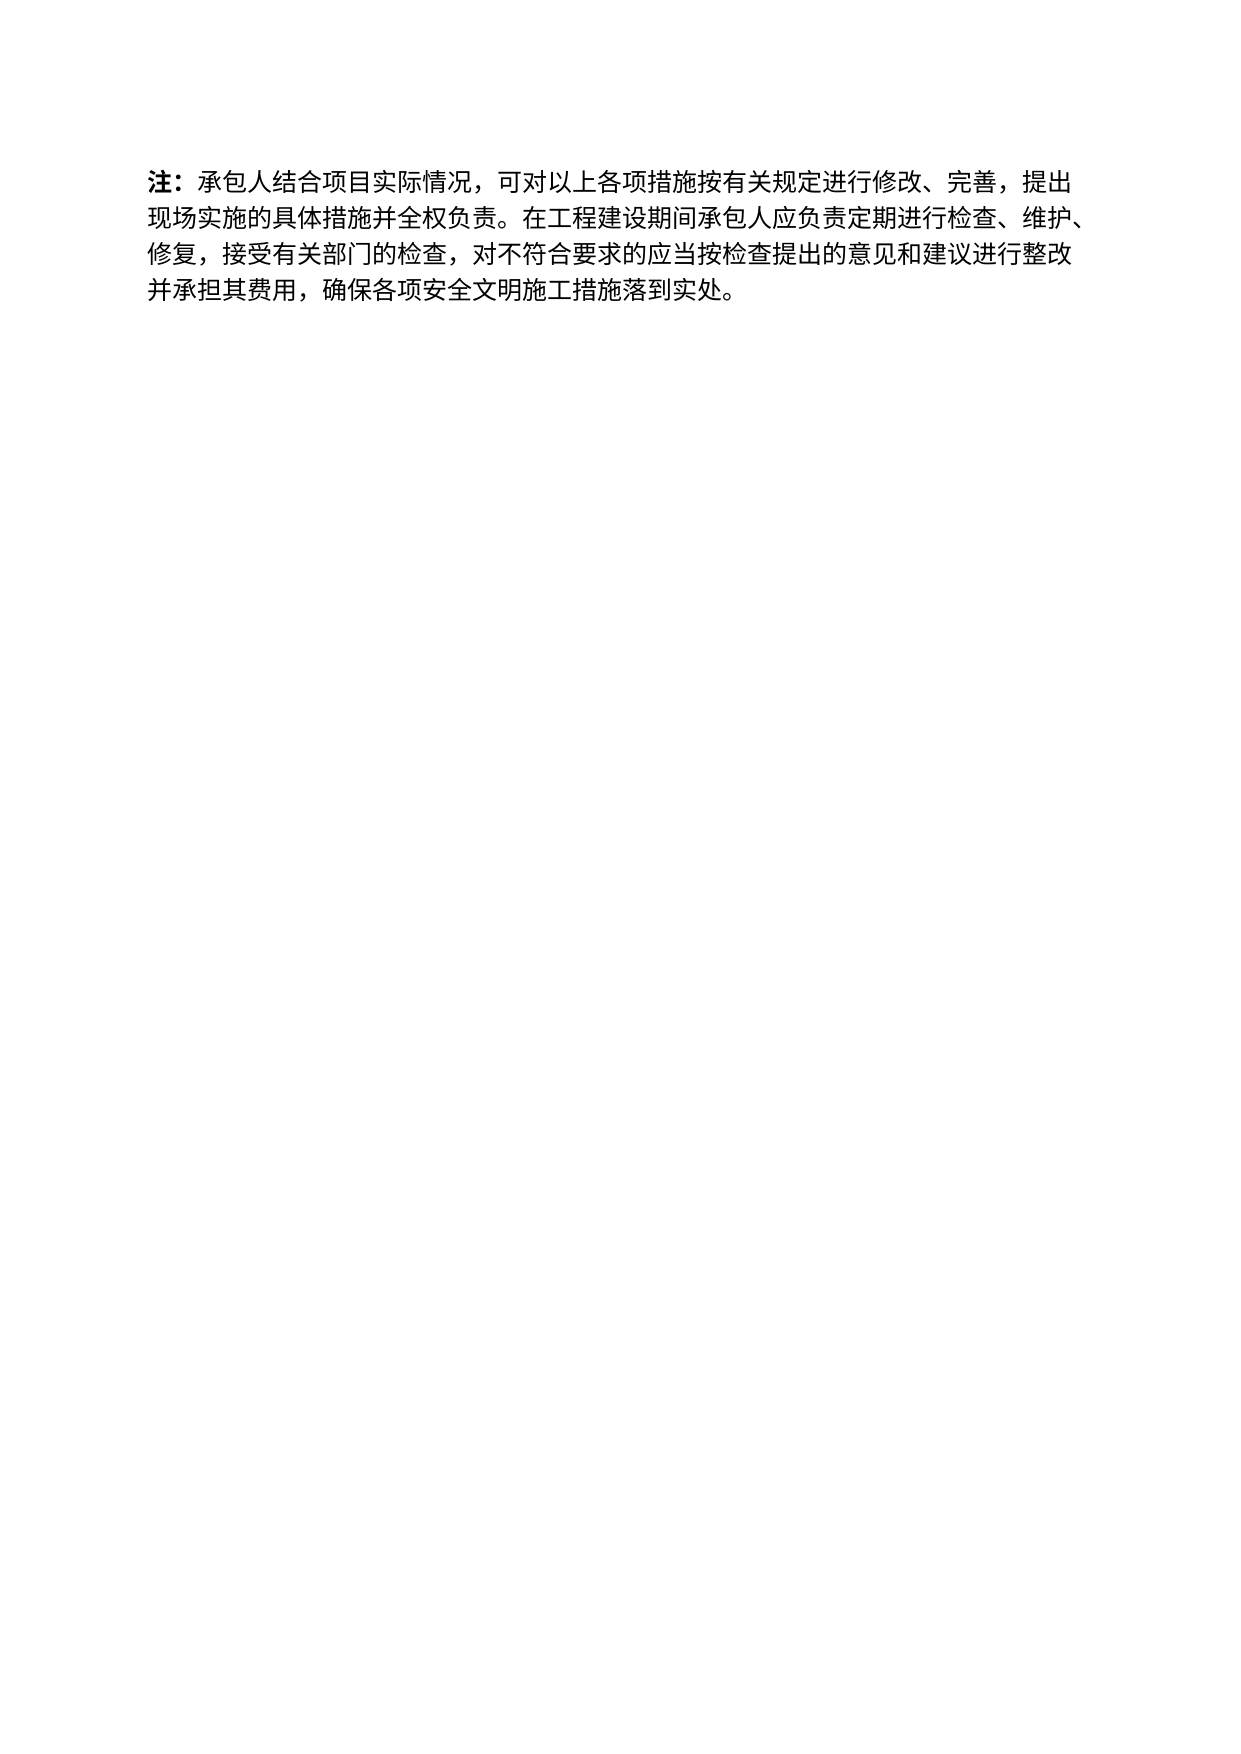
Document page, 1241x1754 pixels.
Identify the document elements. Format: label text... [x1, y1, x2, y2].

text 注：承包人结合项目实际情况，可对以上各项措施按有关规定进行修改、完善，提出现场实施的具体措施并全权负责。在工程建设期间承包人应负责定期进行检查、维护、修复，接受有关部门的检查，对不符合要求的应当按检查提出的意见和建议进行整改并承担其费用，确保各项安全文明施工措施落到实处。 [148, 162, 1093, 307]
